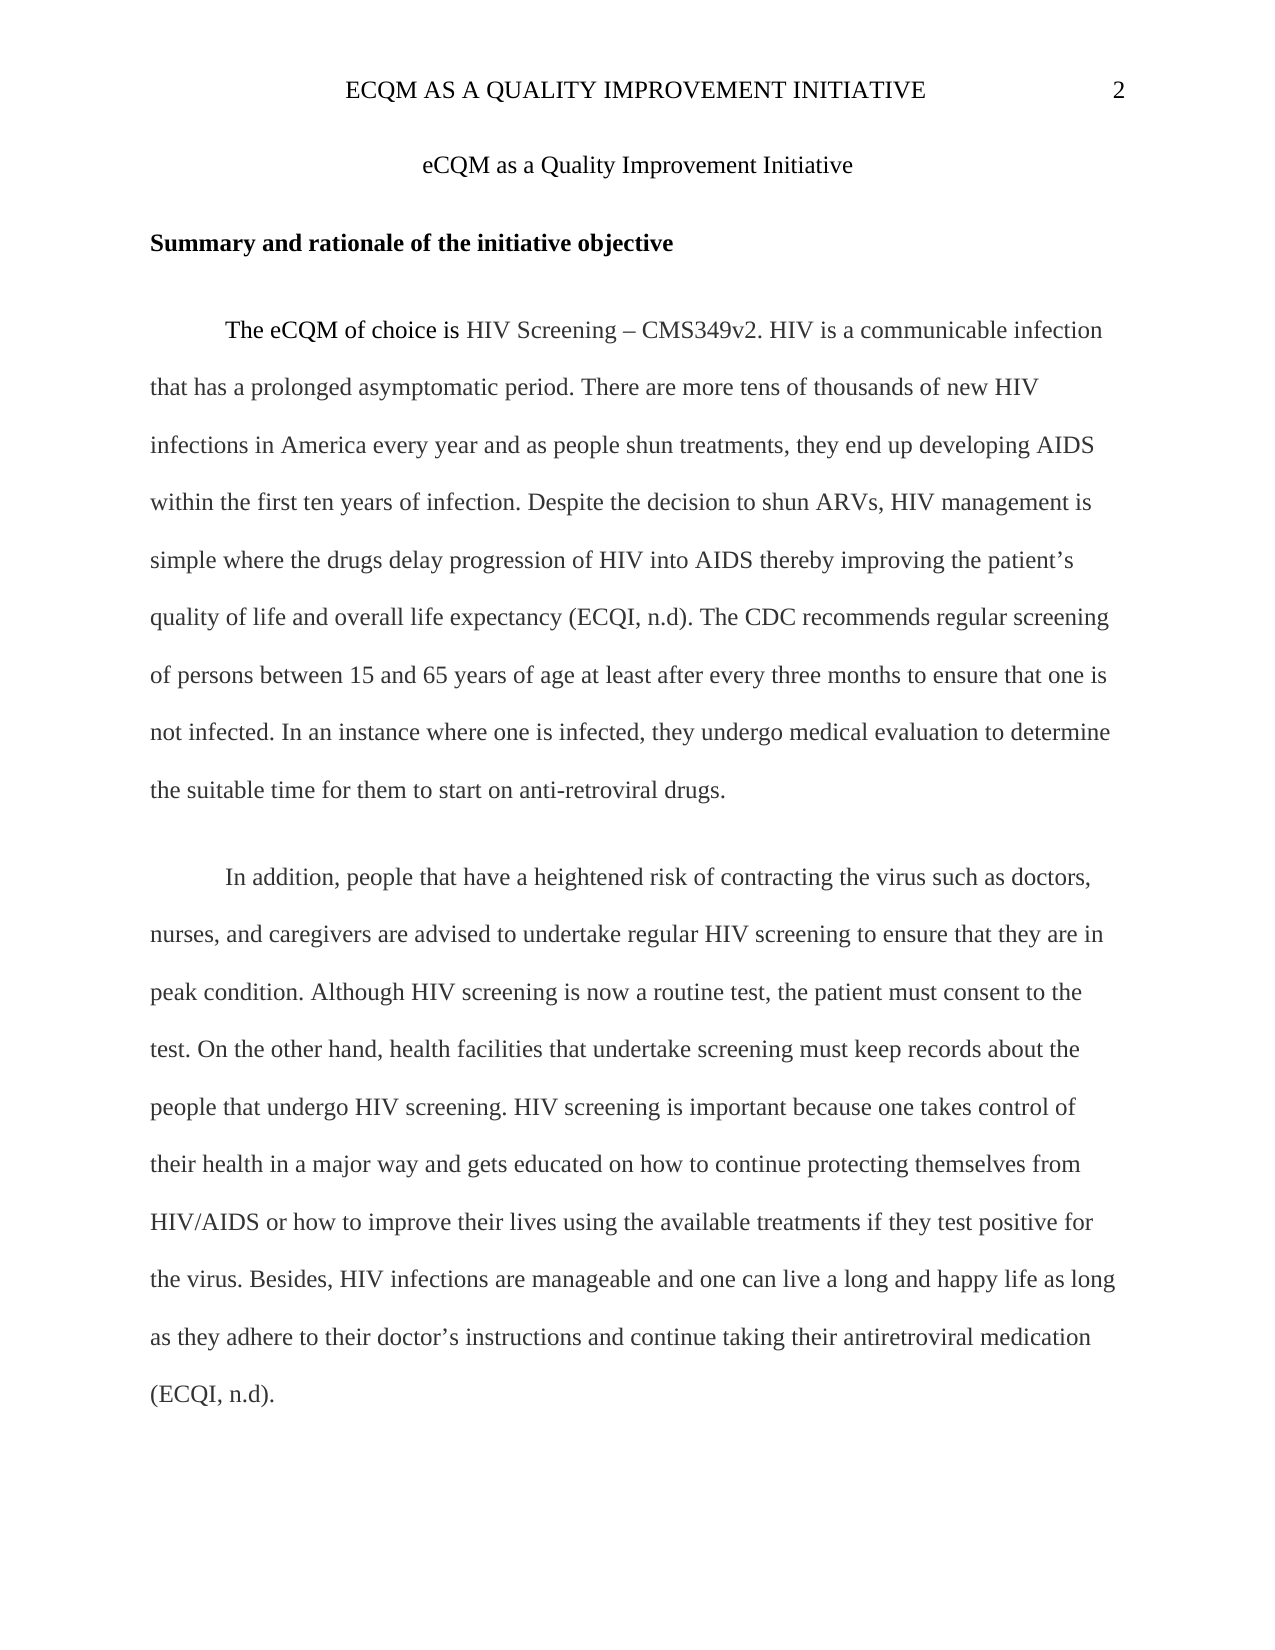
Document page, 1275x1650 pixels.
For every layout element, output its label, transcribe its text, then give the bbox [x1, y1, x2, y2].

text Summary and rationale of the initiative objective [150, 228, 1125, 257]
text eCQM as a Quality Improvement Initiative [150, 150, 1125, 179]
text In addition, people that have a heightened risk of contracting the virus such as doctors, nurses, and caregivers are advised to undertake regular HIV screening to ensure that they are in peak condition. Although HIV screening is now a routine test, the patient must consent to the test. On the other hand, health facilities that undertake screening must keep records about the people that undergo HIV screening. HIV screening is important because one takes control of their health in a major way and gets educated on how to continue protecting themselves from HIV/AIDS or how to improve their lives using the available treatments if they test positive for the virus. Besides, HIV infections are manageable and one can live a long and happy life as long as they adhere to their doctor’s instructions and continue taking their antiretroviral medication (ECQI, n.d). [150, 862, 1125, 1408]
text The eCQM of choice is HIV Screening – CMS349v2. HIV is a communicable infection that has a prolonged asymptomatic period. There are more tens of thousands of new HIV infections in America every year and as people shun treatments, they end up developing AIDS within the first ten years of infection. Despite the decision to shun ARVs, HIV management is simple where the drugs delay progression of HIV into AIDS thereby improving the patient’s quality of life and overall life expectancy (ECQI, n.d). The CDC recommends regular screening of persons between 15 and 65 years of age at least after every three months to ensure that one is not infected. In an instance where one is infected, they undergo medical evaluation to determine the suitable time for them to start on anti-retroviral drugs. [150, 315, 1125, 804]
